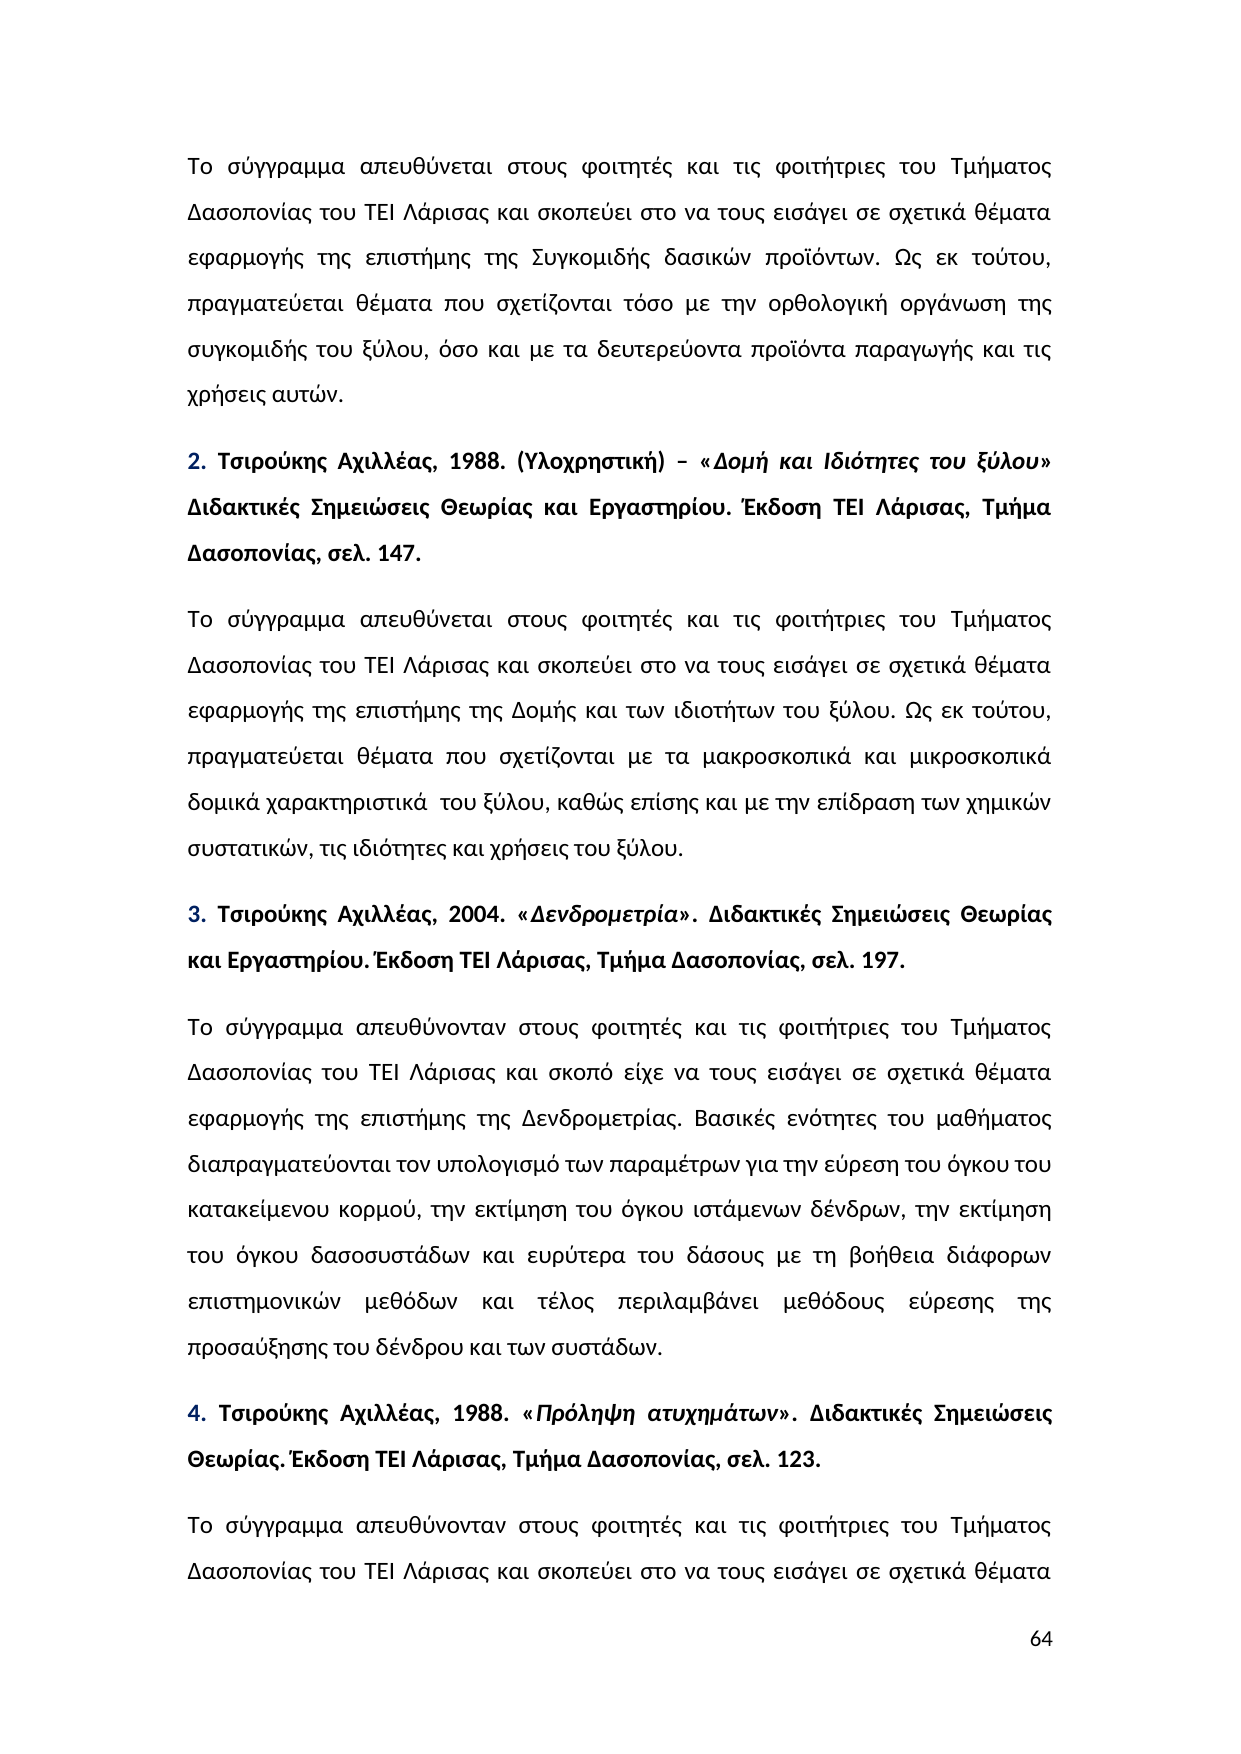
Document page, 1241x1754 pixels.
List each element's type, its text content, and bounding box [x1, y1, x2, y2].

text Το σύγγραμμα απευθύνονταν στους φοιτητές και τις φοιτήτριες του Τμήματος Δασοπονίας του ΤΕΙ Λάρισας και σκοπό είχε να τους εισάγει σε σχετικά θέματα εφαρμογής της επιστήμης της Δενδρομετρίας. Βασικές ενότητες του μαθήματος διαπραγματεύονται τον υπολογισμό των παραμέτρων για την εύρεση του όγκου του κατακείμενου κορμού, την εκτίμηση του όγκου ιστάμενων δένδρων, την εκτίμηση του όγκου δασοσυστάδων και ευρύτερα του δάσους με τη βοήθεια διάφορων επιστημονικών μεθόδων και τέλος περιλαμβάνει μεθόδους εύρεσης της προσαύξησης του δένδρου και των συστάδων. [187, 1011, 1053, 1361]
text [187, 1510, 1053, 1586]
text 3. Τσιρούκης Αχιλλέας, 2004. «Δενδρομετρία». Διδακτικές Σημειώσεις Θεωρίας και Εργαστηρίου. Έκδοση ΤΕΙ Λάρισας, Τμήμα Δασοπονίας, σελ. 197. [187, 898, 1053, 975]
text 2. Τσιρούκης Αχιλλέας, 1988. (Υλοχρηστική) – «Δομή και Ιδιότητες του ξύλου» Διδακτικές Σημειώσεις Θεωρίας και Εργαστηρίου. Έκδοση ΤΕΙ Λάρισας, Τμήμα Δασοπονίας, σελ. 147. [187, 445, 1053, 567]
text Το σύγγραμμα απευθύνεται στους φοιτητές και τις φοιτήτριες του Τμήματος Δασοπονίας του ΤΕΙ Λάρισας και σκοπεύει στο να τους εισάγει σε σχετικά θέματα εφαρμογής της επιστήμης της Δομής και των ιδιοτήτων του ξύλου. Ως εκ τούτου, πραγματεύεται θέματα που σχετίζονται με τα μακροσκοπικά και μικροσκοπικά δομικά χαρακτηριστικά του ξύλου, καθώς επίσης και με την επίδραση των χημικών συστατικών, τις ιδιότητες και χρήσεις του ξύλου. [187, 603, 1053, 862]
text Το σύγγραμμα απευθύνεται στους φοιτητές και τις φοιτήτριες του Τμήματος Δασοπονίας του ΤΕΙ Λάρισας και σκοπεύει στο να τους εισάγει σε σχετικά θέματα εφαρμογής της επιστήμης της Συγκομιδής δασικών προϊόντων. Ως εκ τούτου, πραγματεύεται θέματα που σχετίζονται τόσο με την ορθολογική οργάνωση της συγκομιδής του ξύλου, όσο και με τα δευτερεύοντα προϊόντα παραγωγής και τις χρήσεις αυτών. [187, 150, 1053, 409]
text 4. Τσιρούκης Αχιλλέας, 1988. «Πρόληψη ατυχημάτων». Διδακτικές Σημειώσεις Θεωρίας. Έκδοση ΤΕΙ Λάρισας, Τμήμα Δασοπονίας, σελ. 123. [187, 1397, 1053, 1474]
